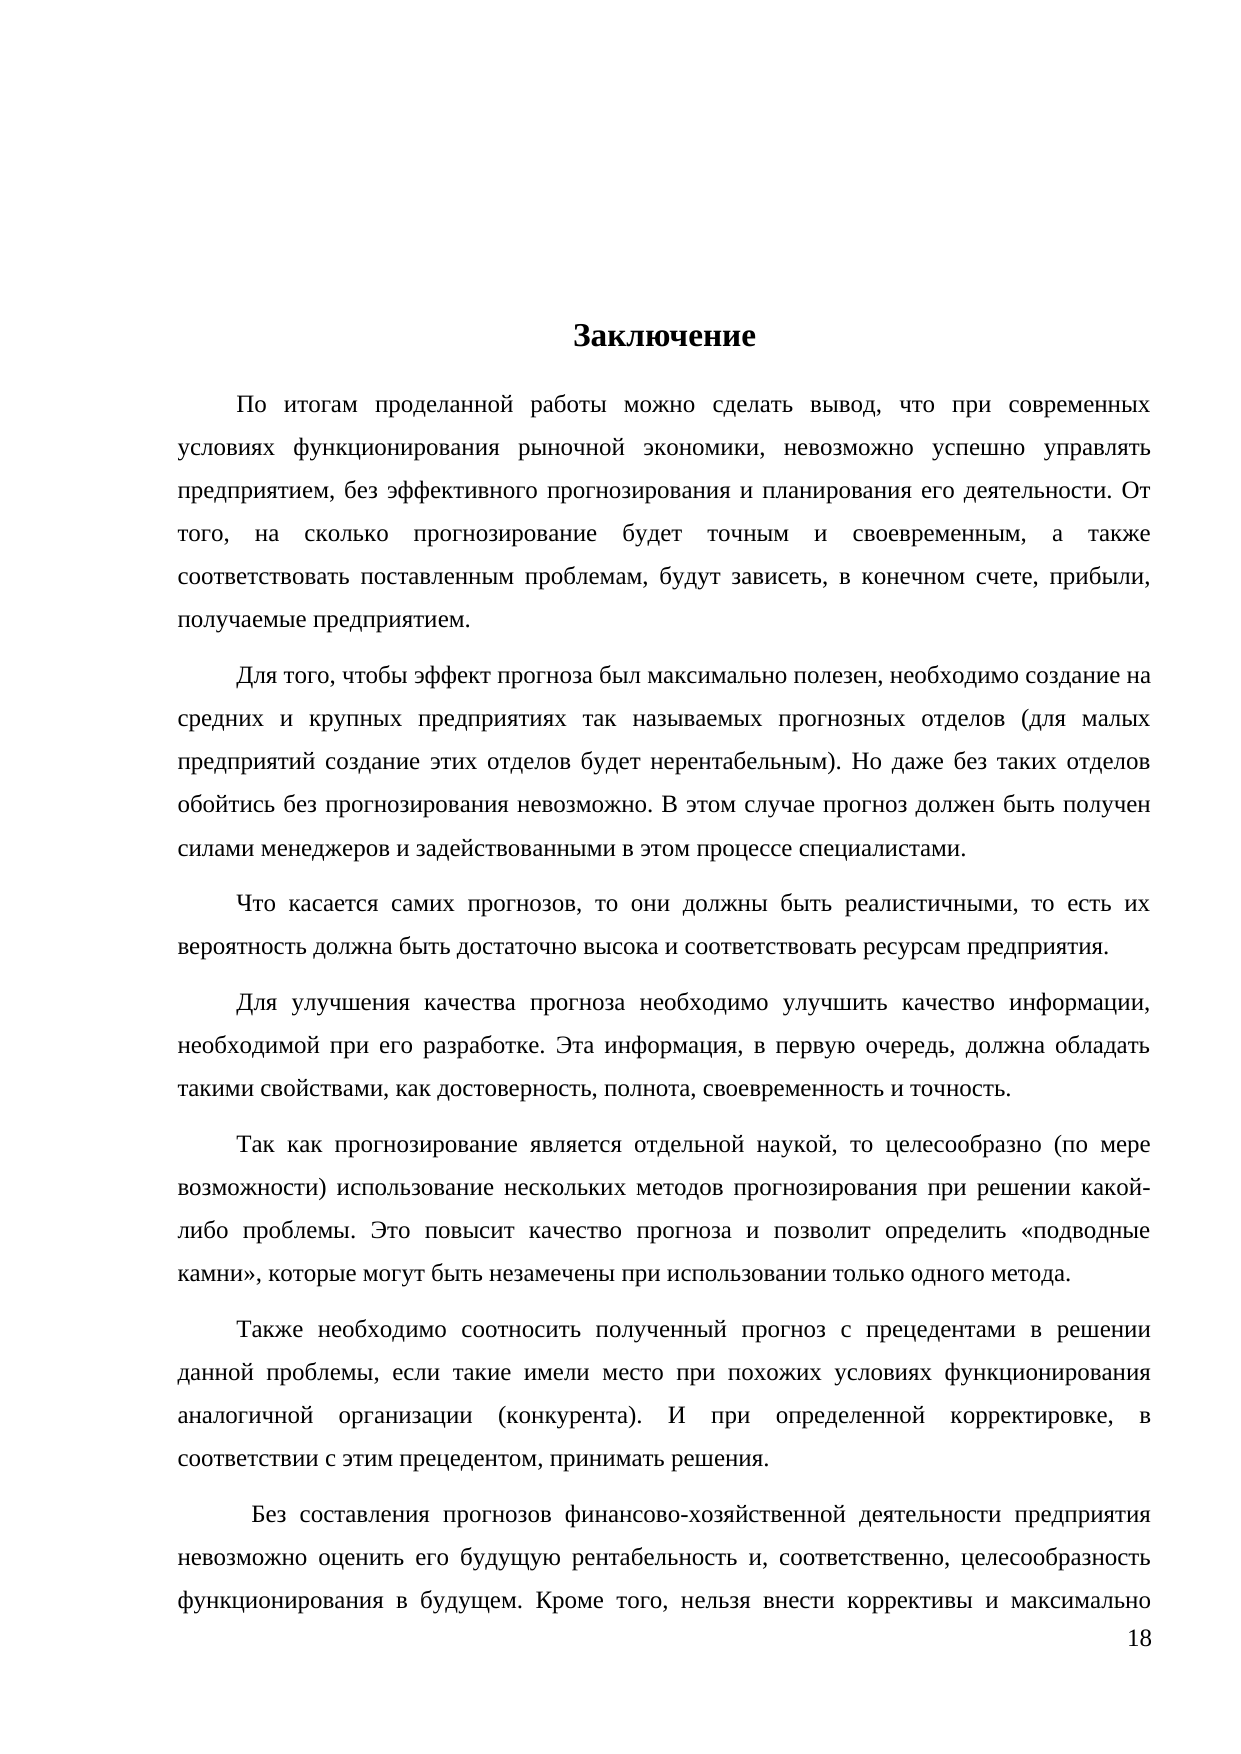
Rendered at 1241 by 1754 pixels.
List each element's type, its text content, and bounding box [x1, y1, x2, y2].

text Также необходимо соотносить полученный прогноз с прецедентами в решении данной проблемы, если такие имели место при похожих условиях функционирования аналогичной организации (конкурента). И при определенной корректировке, в соответствии с этим прецедентом, принимать решения. [177, 1314, 1152, 1472]
text Для того, чтобы эффект прогноза был максимально полезен, необходимо создание на средних и крупных предприятиях так называемых прогнозных отделов (для малых предприятий создание этих отделов будет нерентабельным). Но даже без таких отделов обойтись без прогнозирования невозможно. В этом случае прогноз должен быть получен силами менеджеров и задействованными в этом процессе специалистами. [177, 660, 1152, 861]
text Что касается самих прогнозов, то они должны быть реалистичными, то есть их вероятность должна быть достаточно высока и соответствовать ресурсам предприятия. [177, 888, 1152, 960]
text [177, 1499, 1152, 1614]
text Так как прогнозирование является отдельной наукой, то целесообразно (по мере возможности) использование нескольких методов прогнозирования при решении какой-либо проблемы. Это повысит качество прогноза и позволит определить «подводные камни», которые могут быть незамечены при использовании только одного метода. [177, 1129, 1152, 1287]
text Для улучшения качества прогноза необходимо улучшить качество информации, необходимой при его разработке. Эта информация, в первую очередь, должна обладать такими свойствами, как достоверность, полнота, своевременность и точность. [177, 987, 1152, 1102]
text По итогам проделанной работы можно сделать вывод, что при современных условиях функционирования рыночной экономики, невозможно успешно управлять предприятием, без эффективного прогнозирования и планирования его деятельности. От того, на сколько прогнозирование будет точным и своевременным, а также соответствовать поставленным проблемам, будут зависеть, в конечном счете, прибыли, получаемые предприятием. [177, 389, 1152, 633]
subtitle Заключение [177, 316, 1152, 354]
